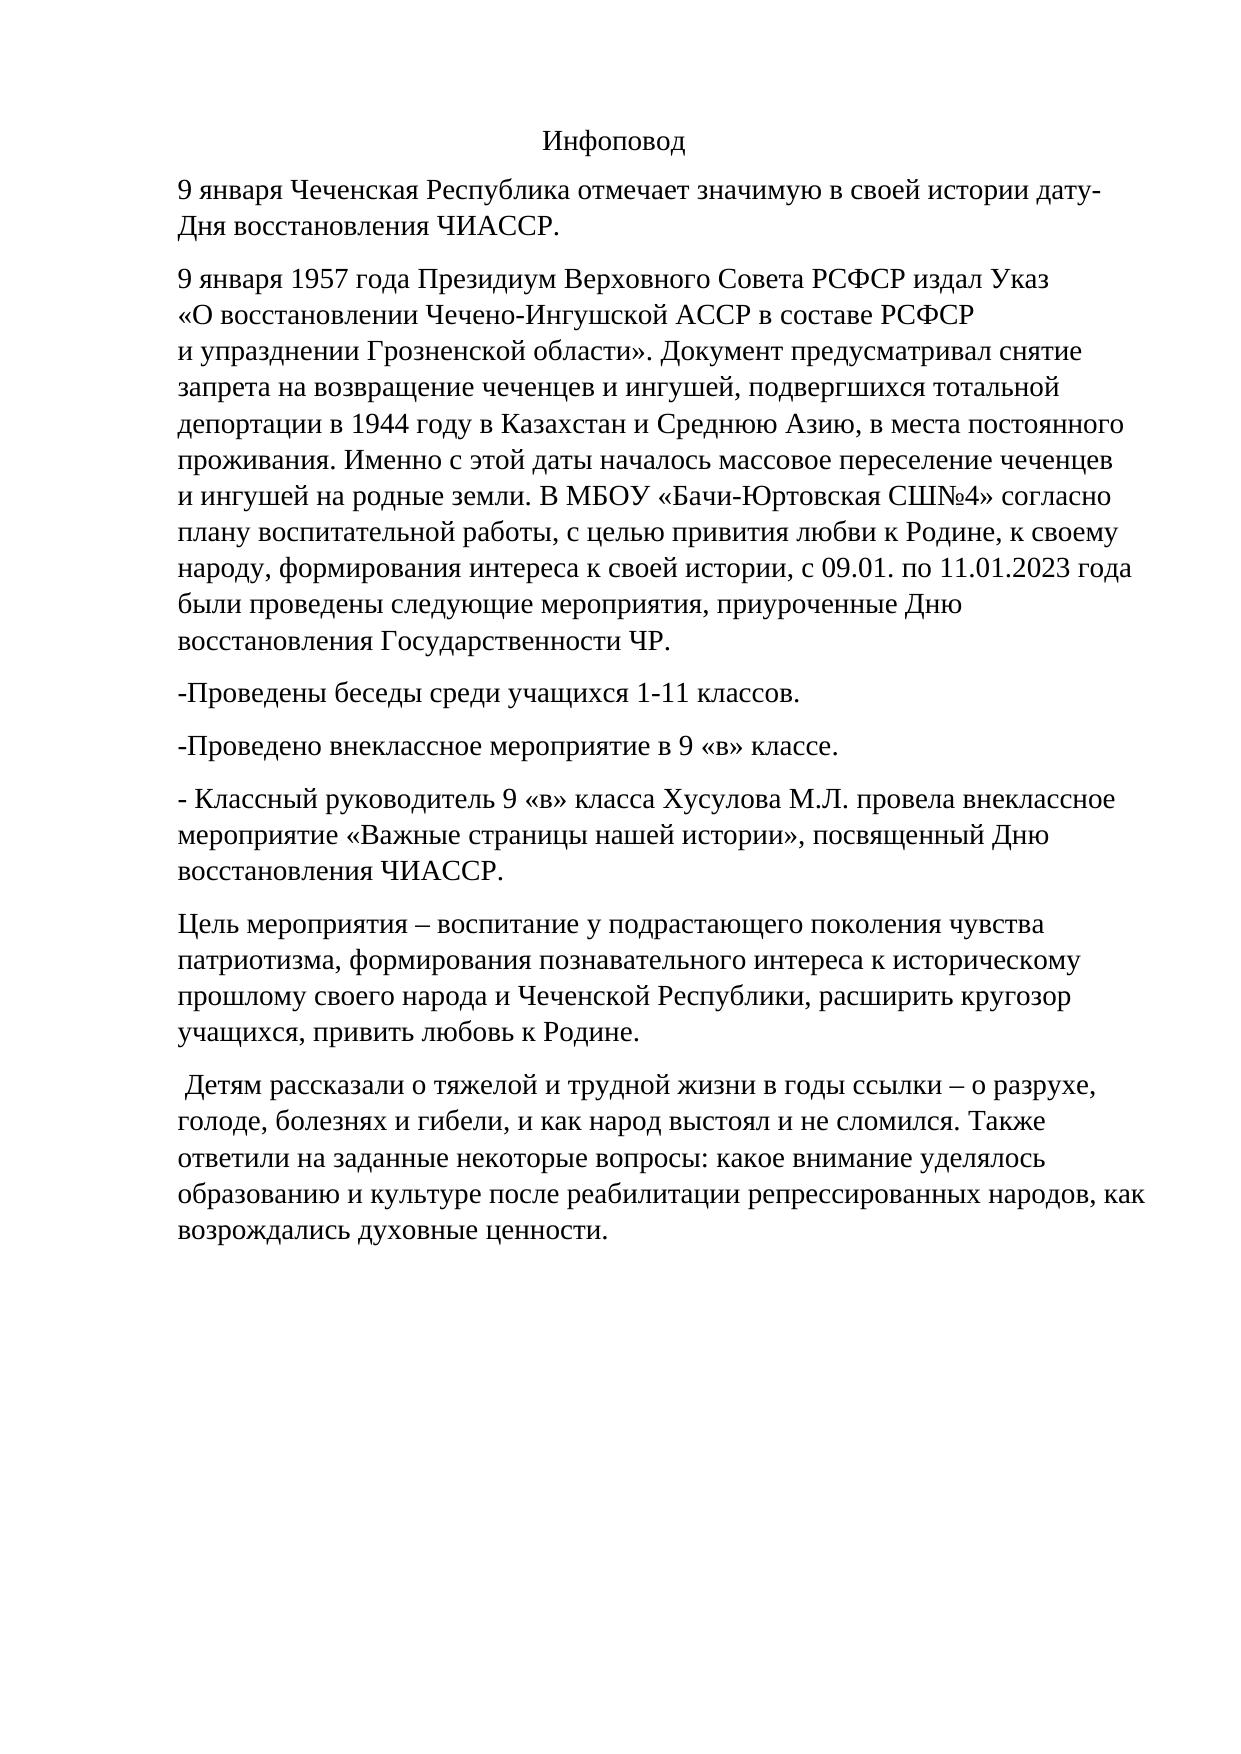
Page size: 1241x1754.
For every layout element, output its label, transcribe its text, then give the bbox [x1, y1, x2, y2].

text Цель мероприятия – воспитание у подрастающего поколения чувства патриотизма, формирования познавательного интереса к историческому прошлому своего народа и Чеченской Республики, расширить кругозор учащихся, привить любовь к Родине. [177, 906, 1152, 1048]
text - Классный руководитель 9 «в» класса Хусулова М.Л. провела внеклассное мероприятие «Важные страницы нашей истории», посвященный Дню восстановления ЧИАССР. [177, 781, 1152, 887]
text 9 января 1957 года Президиум Верховного Совета РСФСР издал Указ «О восстановлении Чечено-Ингушской АССР в составе РСФСР и упразднении Грозненской области». Документ предусматривал снятие запрета на возвращение чеченцев и ингушей, подвергшихся тотальной депортации в 1944 году в Казахстан и Среднюю Азию, в места постоянного проживания. Именно с этой даты началось массовое переселение чеченцев и ингушей на родные земли. В МБОУ «Бачи-Юртовская СШ№4» согласно плану воспитательной работы, с целью привития любви к Родине, к своему народу, формирования интереса к своей истории, с 09.01. по 11.01.2023 года были проведены следующие мероприятия, приуроченные Дню восстановления Государственности ЧР. [177, 261, 1152, 656]
text -Проведены беседы среди учащихся 1-11 классов. [177, 675, 1152, 709]
text Детям рассказали о тяжелой и трудной жизни в годы ссылки – о разрухе, голоде, болезнях и гибели, и как народ выстоял и не сломился. Также ответили на заданные некоторые вопросы: какое внимание уделялось образованию и культуре после реабилитации репрессированных народов, как возрождались духовные ценности. [177, 1067, 1152, 1246]
text 9 января Чеченская Республика отмечает значимую в своей истории дату- Дня восстановления ЧИАССР. [177, 172, 1152, 242]
text -Проведено внеклассное мероприятие в 9 «в» классе. [177, 728, 1152, 762]
text Инфоповод [177, 123, 1152, 157]
